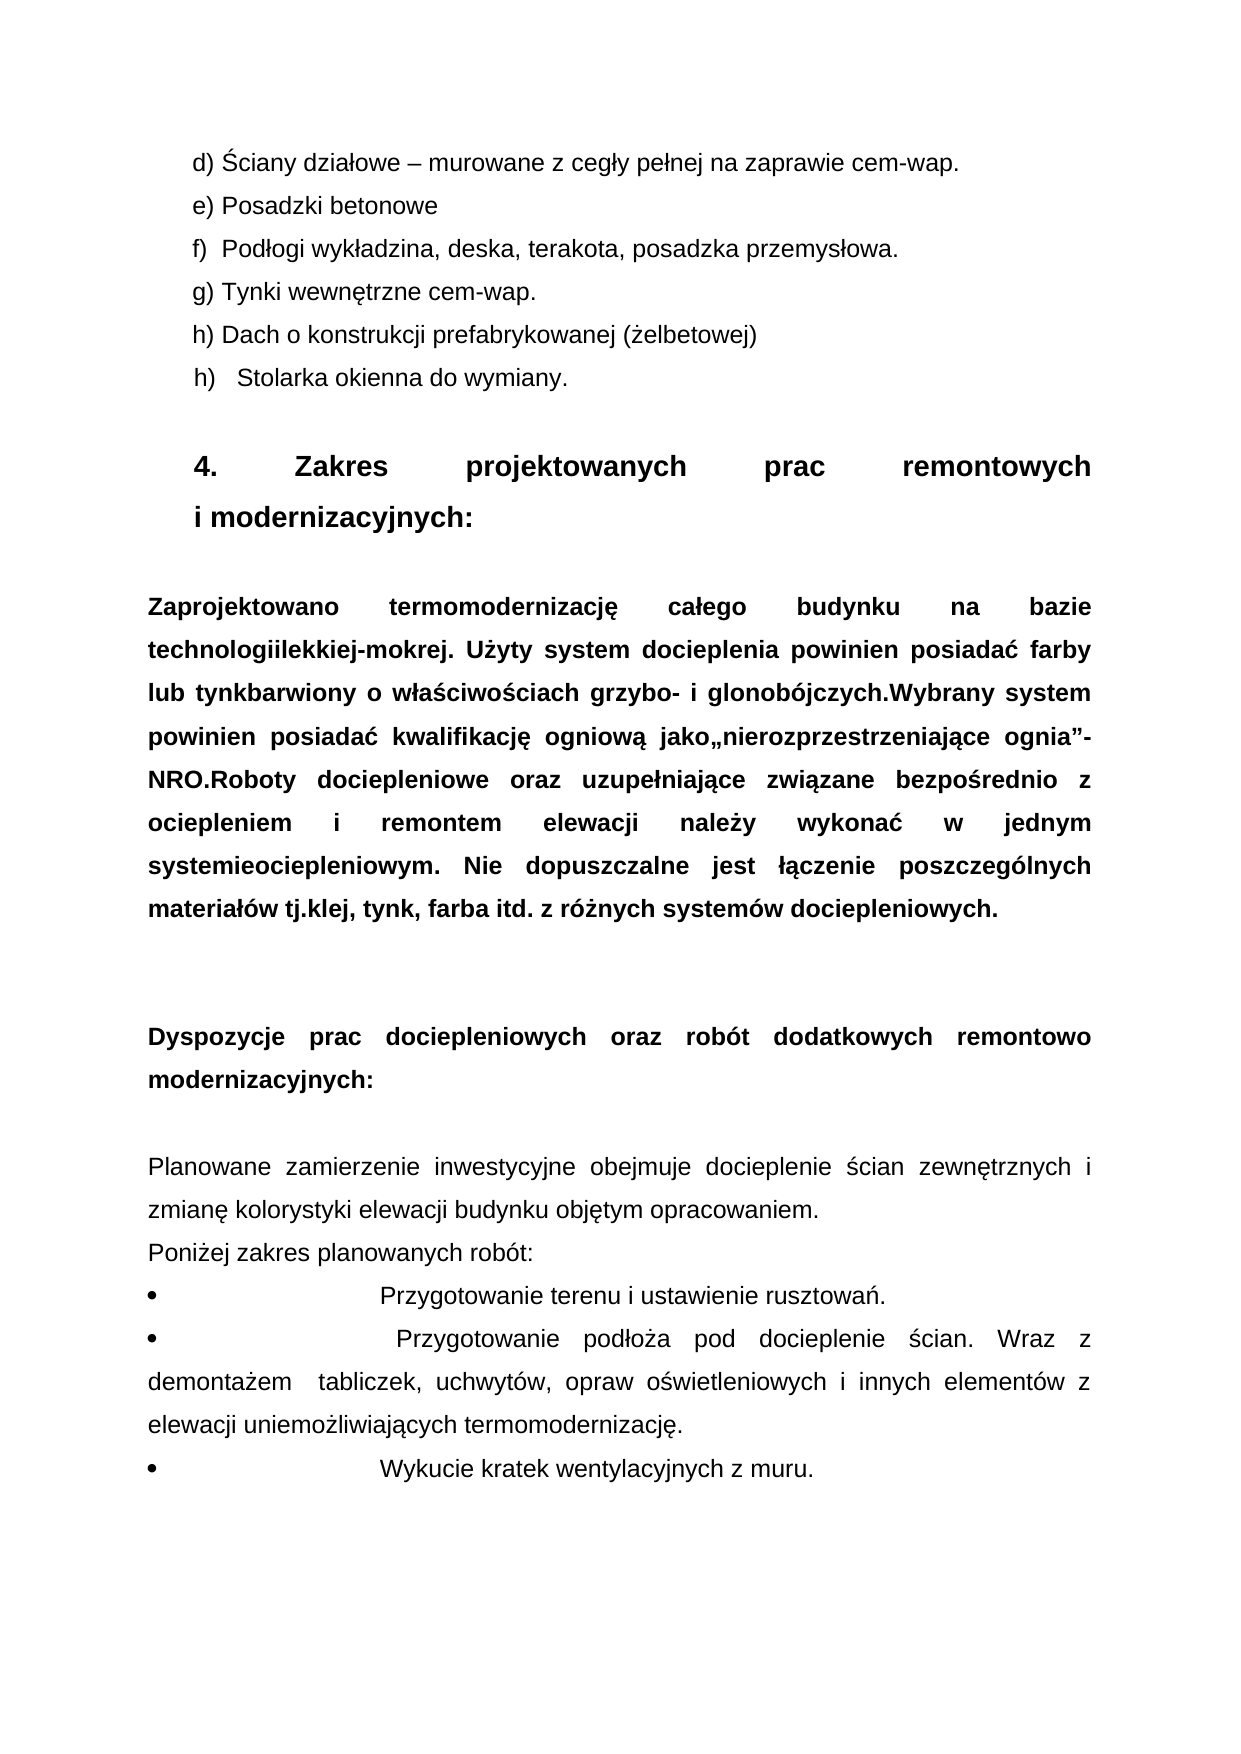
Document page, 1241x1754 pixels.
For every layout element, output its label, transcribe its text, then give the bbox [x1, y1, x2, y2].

text h) Stolarka okienna do wymiany. [193, 363, 1093, 392]
text Zaprojektowano termomodernizację całego budynku na bazie technologiilekkiej-mokrej. Użyty system docieplenia powinien posiadać farby lub tynkbarwiony o właściwościach grzybo- i glonobójczych.Wybrany system powinien posiadać kwalifikację ogniową jako„nierozprzestrzeniające ognia”- NRO.Roboty dociepleniowe oraz uzupełniające związane bezpośrednio z ociepleniem i remontem elewacji należy wykonać w jednym systemieociepleniowym. Nie dopuszczalne jest łączenie poszczególnych materiałów tj.klej, tynk, farba itd. z różnych systemów dociepleniowych. [148, 592, 1093, 923]
list Przygotowanie terenu i ustawienie rusztowań. [148, 1281, 1093, 1310]
list Wykucie kratek wentylacyjnych z muru. [148, 1454, 1093, 1482]
text Dyspozycje prac dociepleniowych oraz robót dodatkowych remontowo modernizacyjnych: [148, 1022, 1093, 1094]
text 4. Zakres projektowanych prac remontowych i modernizacyjnych: [193, 449, 1093, 533]
text Planowane zamierzenie inwestycyjne obejmuje docieplenie ścian zewnętrznych i zmianę kolorystyki elewacji budynku objętym opracowaniem. [148, 1152, 1093, 1223]
list Tynki wewnętrzne cem-wap. [192, 277, 1093, 306]
list Przygotowanie podłoża pod docieplenie ścian. Wraz z demontażem tabliczek, uchwytów, opraw oświetleniowych i innych elementów z elewacji uniemożliwiających termomodernizację. [148, 1324, 1093, 1439]
list Posadzki betonowe [192, 191, 1093, 219]
text Poniżej zakres planowanych robót: [148, 1238, 1093, 1267]
list Ściany działowe – murowane z cegły pełnej na zaprawie cem-wap. [192, 148, 1093, 176]
list Podłogi wykładzina, deska, terakota, posadzka przemysłowa. [192, 234, 1093, 263]
list Dach o konstrukcji prefabrykowanej (żelbetowej) [192, 320, 1093, 349]
